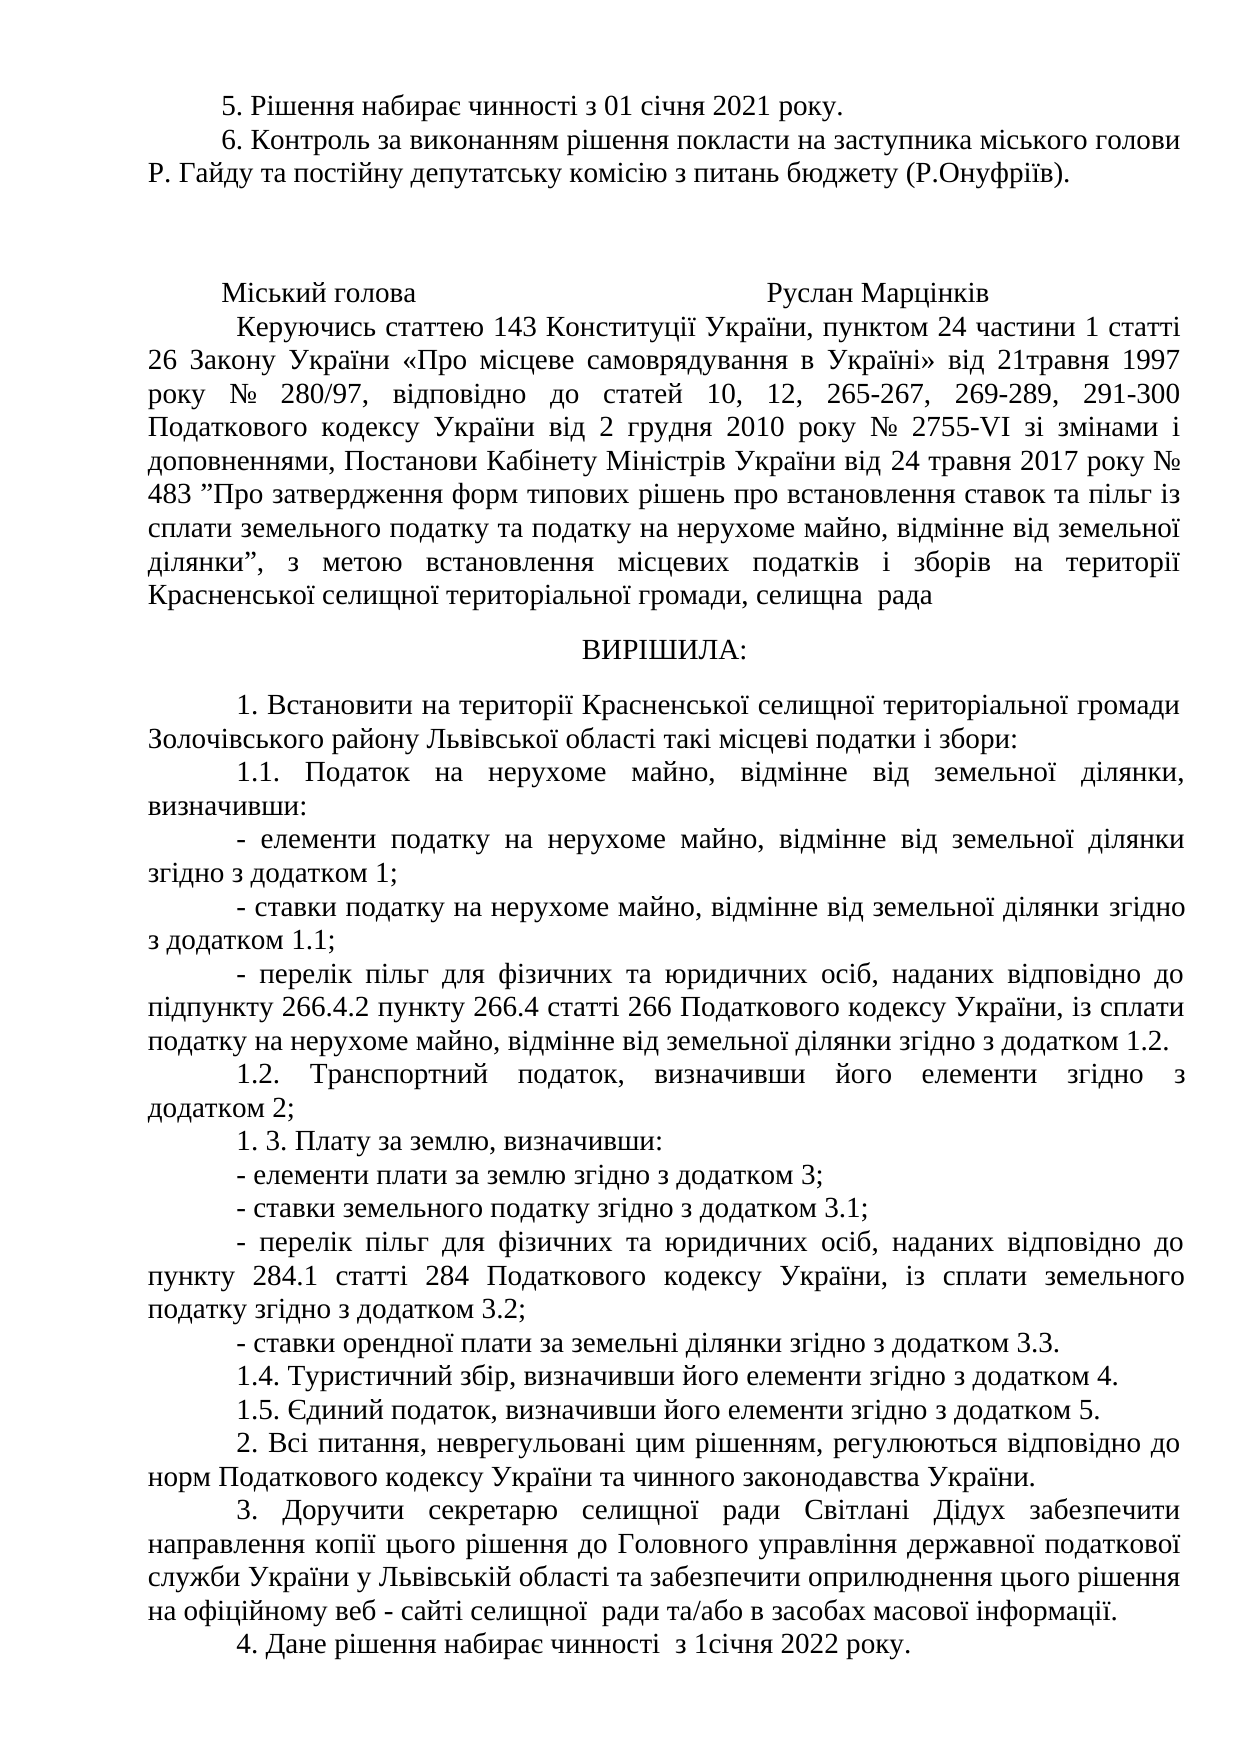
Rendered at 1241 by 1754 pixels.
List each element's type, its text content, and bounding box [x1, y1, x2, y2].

text 1.5. Єдиний податок, визначивши його елементи згідно з додатком 5. [148, 1392, 1186, 1425]
text Міський голова Руслан Марцінків [148, 275, 1181, 309]
text - елементи податку на нерухоме майно, відмінне від земельної ділянки згідно з додатком 1; [148, 822, 1186, 889]
text 6. Контроль за виконанням рішення покласти на заступника міського голови Р. Гайду та постійну депутатську комісію з питань бюджету (Р.Онуфріїв). [148, 122, 1181, 189]
text Керуючись статтею 143 Конституції України, пунктом 24 частини 1 статті 26 Закону України «Про місцеве самоврядування в Україні» від 21травня 1997 року № 280/97, відповідно до статей 10, 12, 265-267, 269-289, 291-300 Податкового кодексу України від 2 грудня 2010 року № 2755-VI зі змінами і доповненнями, Постанови Кабінету Міністрів України від 24 травня 2017 року № 483 ”Про затвердження форм типових рішень про встановлення ставок та пільг із сплати земельного податку та податку на нерухоме майно, відмінне від земельної ділянки”, з метою встановлення місцевих податків і зборів на території Красненської селищної територіальної громади, селищна рада [148, 309, 1181, 611]
text 2. Всі питання, неврегульовані цим рішенням, регулюються відповідно до норм Податкового кодексу України та чинного законодавства України. [148, 1425, 1181, 1492]
text 5. Рішення набирає чинності з 01 січня 2021 року. [148, 88, 1181, 122]
text - ставки орендної плати за земельні ділянки згідно з додатком 3.3. [148, 1325, 1186, 1358]
text - елементи плати за землю згідно з додатком 3; [148, 1157, 1186, 1191]
text 4. Дане рішення набирає чинності з 1січня 2022 року. [148, 1627, 1181, 1660]
text - перелік пільг для фізичних та юридичних осіб, наданих відповідно до пункту 284.1 статті 284 Податкового кодексу України, із сплати земельного податку згідно з додатком 3.2; [148, 1224, 1186, 1325]
text 1. 3. Плату за землю, визначивши: [148, 1123, 1186, 1157]
text - ставки податку на нерухоме майно, відмінне від земельної ділянки згідно з додатком 1.1; [148, 889, 1186, 956]
text 1.4. Туристичний збір, визначивши його елементи згідно з додатком 4. [148, 1358, 1186, 1392]
text 1.1. Податок на нерухоме майно, відмінне від земельної ділянки, визначивши: [148, 754, 1186, 822]
text 1.2. Транспортний податок, визначивши його елементи згідно з додатком 2; [148, 1056, 1186, 1123]
text 3. Доручити секретарю селищної ради Світлані Дідух забезпечити направлення копії цього рішення до Головного управління державної податкової служби України у Львівській області та забезпечити оприлюднення цього рішення на офіційному веб - сайті селищної ради та/або в засобах масової інформації. [148, 1492, 1181, 1627]
text - перелік пільг для фізичних та юридичних осіб, наданих відповідно до підпункту 266.4.2 пункту 266.4 статті 266 Податкового кодексу України, із сплати податку на нерухоме майно, відмінне від земельної ділянки згідно з додатком 1.2. [148, 956, 1186, 1056]
text 1. Встановити на території Красненської селищної територіальної громади Золочівського району Львівської області такі місцеві податки і збори: [148, 687, 1181, 754]
text ВИРІШИЛА: [148, 632, 1181, 666]
text - ставки земельного податку згідно з додатком 3.1; [148, 1191, 1186, 1224]
